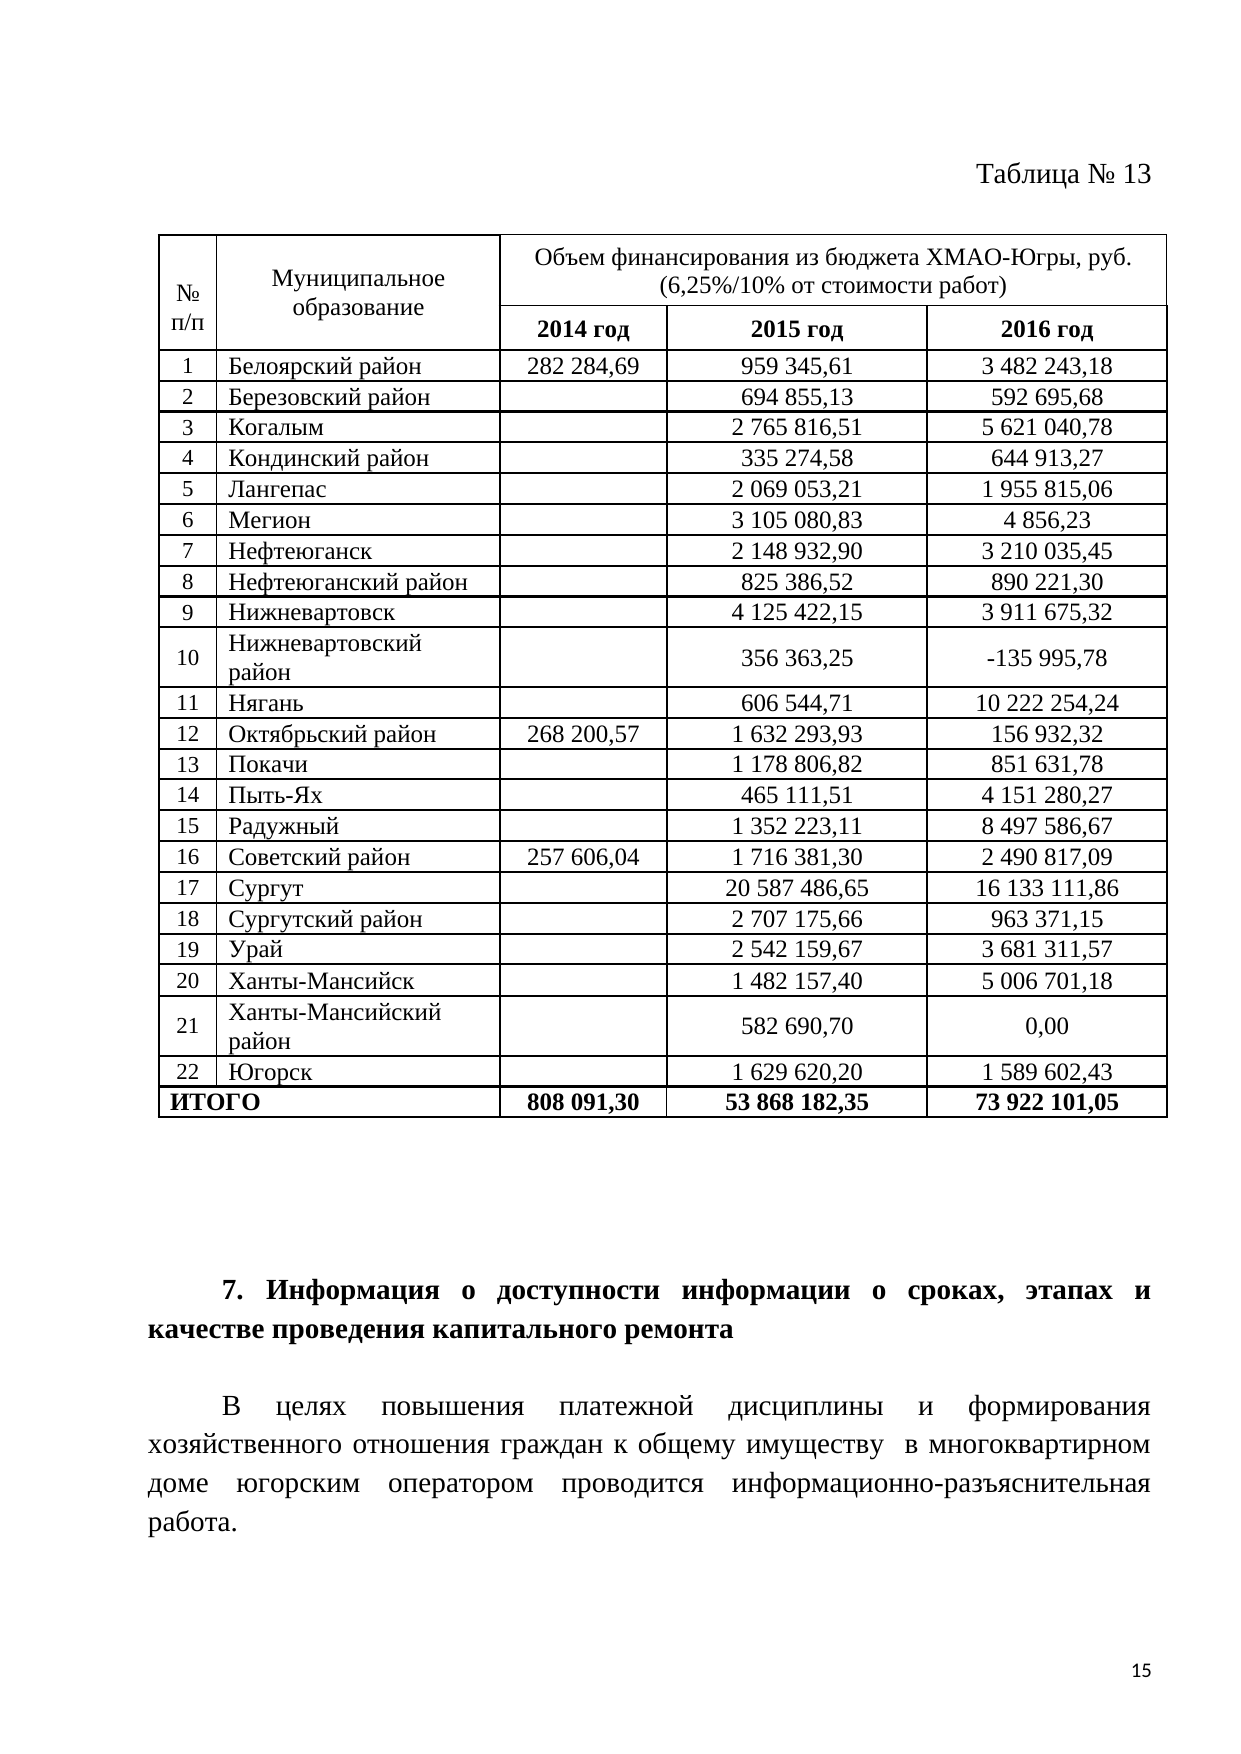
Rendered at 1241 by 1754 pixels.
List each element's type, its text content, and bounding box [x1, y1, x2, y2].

table_cell 356 363,25 [668, 628, 926, 686]
table_cell 3 482 243,18 [928, 351, 1166, 379]
table_cell 592 695,68 [928, 382, 1166, 410]
table_cell 4 151 280,27 [928, 780, 1166, 809]
table_cell 11 [160, 688, 216, 717]
table_cell 890 221,30 [928, 567, 1166, 595]
table_header Муниципальное образование [217, 236, 499, 349]
list Информация о доступности информации о сроках, этапах и качестве проведения капитального ремонта [148, 1272, 1152, 1344]
table_cell 963 371,15 [928, 904, 1166, 932]
table_cell 2015 год [668, 306, 926, 349]
table_cell 20 [160, 965, 216, 995]
table_cell Нефтеюганский район [217, 567, 499, 595]
table_cell 3 210 035,45 [928, 536, 1166, 564]
table_cell [501, 567, 666, 595]
table_cell Сургутский район [217, 904, 499, 932]
table_cell Радужный [217, 811, 499, 840]
table_cell 2 707 175,66 [668, 904, 926, 932]
table_cell 1 629 620,20 [668, 1057, 926, 1085]
table_cell 4 856,23 [928, 505, 1166, 534]
table_cell 1 352 223,11 [668, 811, 926, 840]
table_cell [501, 1057, 666, 1085]
table_cell 3 681 311,57 [928, 935, 1166, 963]
table_cell 4 125 422,15 [668, 598, 926, 626]
table_cell 8 497 586,67 [928, 811, 1166, 840]
table_cell 1 955 815,06 [928, 474, 1166, 503]
table_cell -135 995,78 [928, 628, 1166, 686]
table_cell [501, 997, 666, 1054]
table_cell 257 606,04 [501, 842, 666, 871]
table_cell Лангепас [217, 474, 499, 503]
table_cell Березовский район [217, 382, 499, 410]
table_cell [501, 382, 666, 410]
table_cell 1 482 157,40 [668, 965, 926, 995]
table_cell 15 [160, 811, 216, 840]
table_cell ИТОГО [160, 1088, 499, 1116]
table_cell 2 148 932,90 [668, 536, 926, 564]
table_cell 8 [160, 567, 216, 595]
table_cell [501, 536, 666, 564]
table_cell [501, 443, 666, 472]
table_cell 7 [160, 536, 216, 564]
table_cell 2 542 159,67 [668, 935, 926, 963]
table_cell 3 911 675,32 [928, 598, 1166, 626]
table_cell 17 [160, 873, 216, 902]
table_cell 20 587 486,65 [668, 873, 926, 902]
table_cell Мегион [217, 505, 499, 534]
table_cell 16 133 111,86 [928, 873, 1166, 902]
table_cell 1 [160, 351, 216, 379]
table_cell 5 621 040,78 [928, 413, 1166, 441]
text Таблица № 13 [148, 157, 1152, 190]
table_cell Нягань [217, 688, 499, 717]
table_cell 9 [160, 598, 216, 626]
table_cell 5 006 701,18 [928, 965, 1166, 995]
table_cell Белоярский район [217, 351, 499, 379]
table_cell Нефтеюганск [217, 536, 499, 564]
table_cell 1 589 602,43 [928, 1057, 1166, 1085]
table_cell 825 386,52 [668, 567, 926, 595]
table_cell Октябрьский район [217, 719, 499, 747]
table_cell Покачи [217, 750, 499, 778]
table_cell 1 632 293,93 [668, 719, 926, 747]
table_cell 2016 год [928, 306, 1166, 349]
table_cell 21 [160, 997, 216, 1054]
table_cell Урай [217, 935, 499, 963]
table_cell 0,00 [928, 997, 1166, 1054]
table_cell 19 [160, 935, 216, 963]
table_cell Югорск [217, 1057, 499, 1085]
table_cell [501, 935, 666, 963]
table_cell Пыть-Ях [217, 780, 499, 809]
table_cell 808 091,30 [501, 1088, 666, 1116]
table_cell 73 922 101,05 [928, 1088, 1166, 1116]
text В целях повышения платежной дисциплины и формирования хозяйственного отношения граждан к общему имуществу в многоквартирном доме югорским оператором проводится информационно-разъяснительная работа. [148, 1388, 1152, 1537]
table_cell [501, 628, 666, 686]
table_cell 268 200,57 [501, 719, 666, 747]
table_cell Советский район [217, 842, 499, 871]
table_cell [501, 413, 666, 441]
table_cell 22 [160, 1057, 216, 1085]
table_cell 18 [160, 904, 216, 932]
table_cell 14 [160, 780, 216, 809]
table_cell 13 [160, 750, 216, 778]
table_cell [501, 965, 666, 995]
table_cell 1 716 381,30 [668, 842, 926, 871]
table_cell [501, 904, 666, 932]
table_cell Когалым [217, 413, 499, 441]
table_cell 156 932,32 [928, 719, 1166, 747]
table_cell [501, 873, 666, 902]
table_cell 53 868 182,35 [667, 1088, 926, 1116]
table_cell 6 [160, 505, 216, 534]
table_cell Ханты-Мансийск [217, 965, 499, 995]
table_cell Кондинский район [217, 443, 499, 472]
table_cell 606 544,71 [668, 688, 926, 717]
table_cell 335 274,58 [668, 443, 926, 472]
table_cell 10 222 254,24 [928, 688, 1166, 717]
table_cell 644 913,27 [928, 443, 1166, 472]
table_cell 12 [160, 719, 216, 747]
table_cell 3 [160, 413, 216, 441]
table_cell 2 069 053,21 [668, 474, 926, 503]
table_cell 959 345,61 [668, 351, 926, 379]
table_cell 1 178 806,82 [668, 750, 926, 778]
table_cell Нижневартовский район [217, 628, 499, 686]
table_header Объем финансирования из бюджета ХМАО-Югры, руб. (6,25%/10% от стоимости работ) [501, 235, 1166, 305]
table_cell 582 690,70 [668, 997, 926, 1054]
table_cell 3 105 080,83 [668, 505, 926, 534]
table_cell [501, 688, 666, 717]
table_cell [501, 474, 666, 503]
table_cell Ханты-Мансийский район [217, 997, 499, 1054]
table_cell 465 111,51 [668, 780, 926, 809]
table_cell 5 [160, 474, 216, 503]
table_cell 4 [160, 443, 216, 472]
table_header № п/п [160, 236, 216, 349]
table_cell [501, 780, 666, 809]
table_cell 2 765 816,51 [668, 413, 926, 441]
table_cell 694 855,13 [668, 382, 926, 410]
table_cell 16 [160, 842, 216, 871]
table_cell [501, 811, 666, 840]
table_cell 282 284,69 [501, 351, 666, 379]
table_cell 2 [160, 382, 216, 410]
table_cell 851 631,78 [928, 750, 1166, 778]
table_cell 10 [160, 628, 216, 686]
table_cell [501, 505, 666, 534]
table_cell [501, 750, 666, 778]
table_cell Нижневартовск [217, 598, 499, 626]
table_cell 2014 год [501, 306, 666, 349]
table_cell [501, 598, 666, 626]
table_cell 2 490 817,09 [928, 842, 1166, 871]
table_cell Сургут [217, 873, 499, 902]
